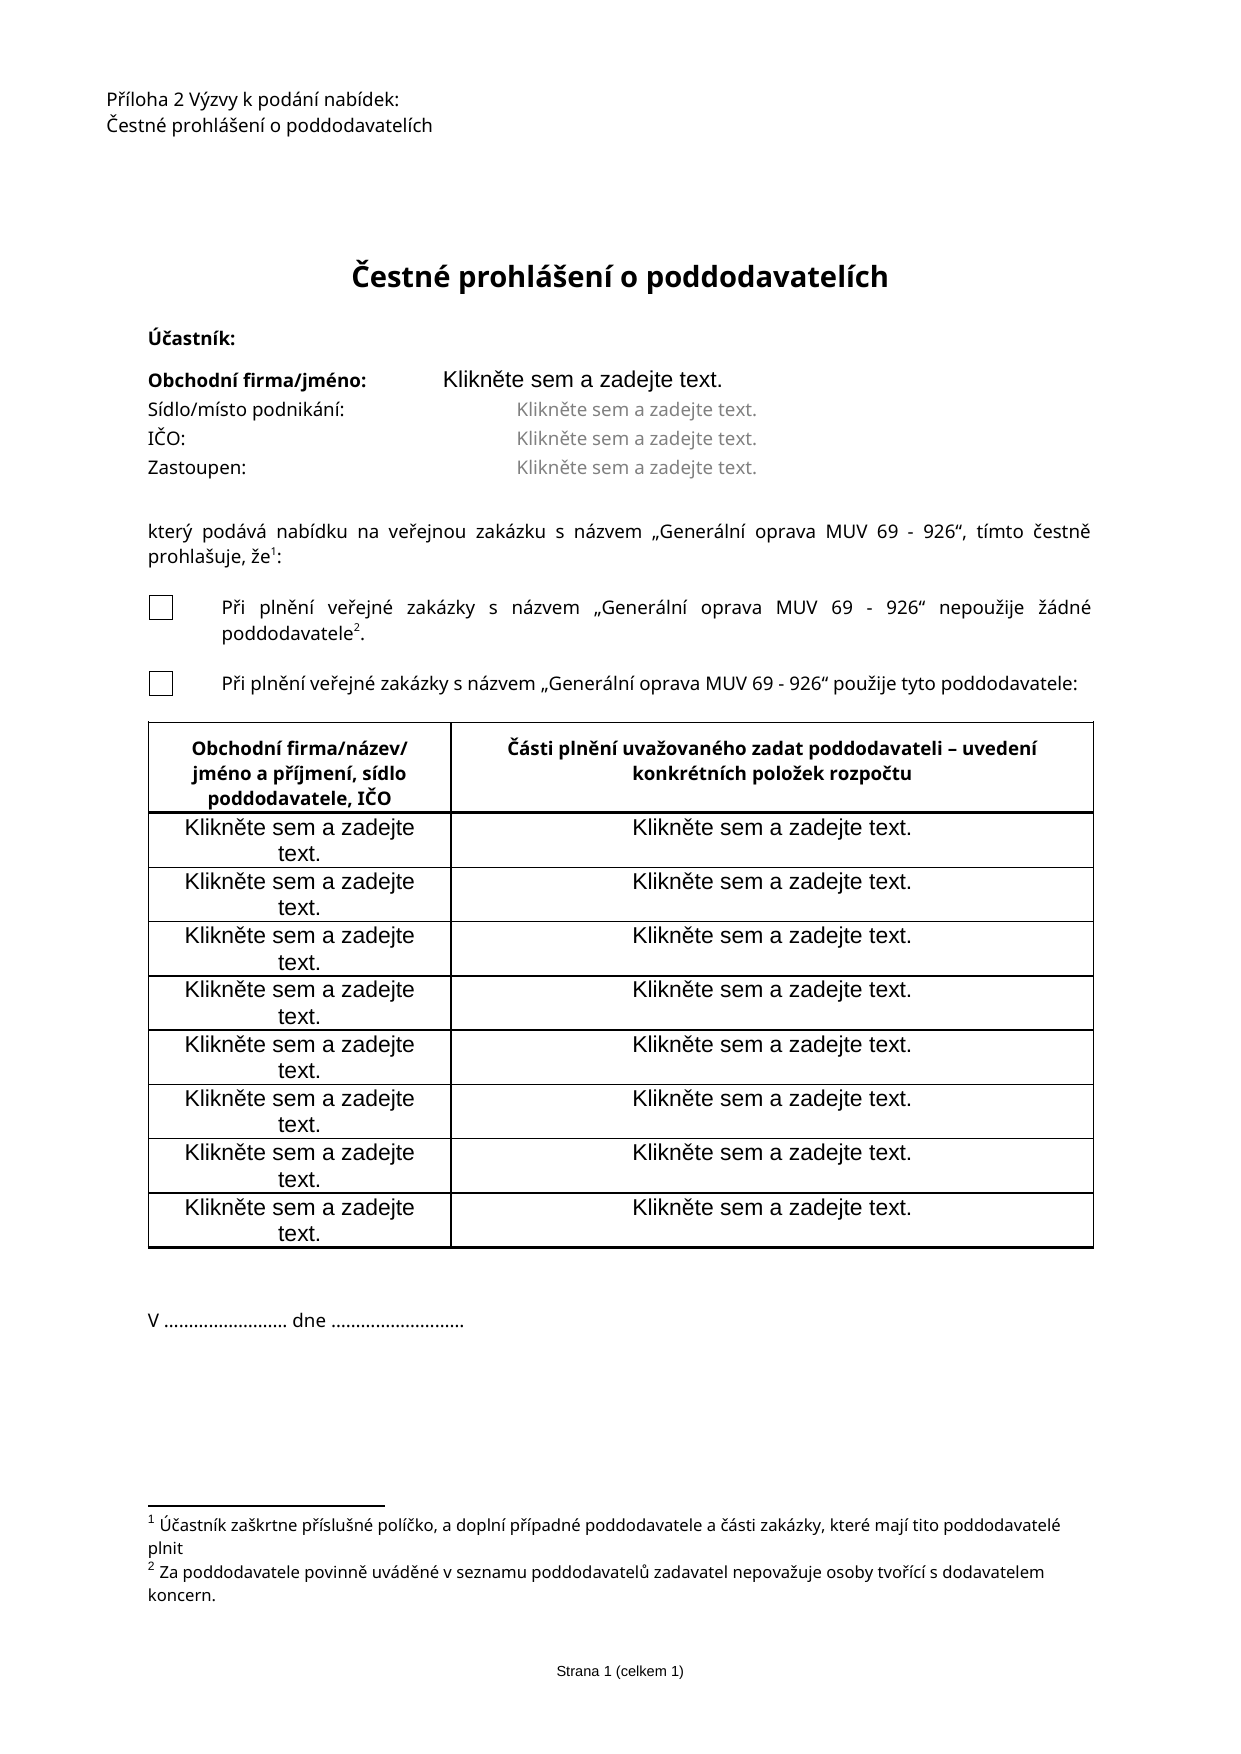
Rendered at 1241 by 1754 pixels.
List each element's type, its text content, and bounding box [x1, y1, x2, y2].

title Čestné prohlášení o poddodavatelích [148, 256, 1093, 296]
text Zastoupen: [148, 451, 1093, 480]
table_header Části plnění uvažovaného zadat poddodavateli – uvedení konkrétních položek rozpočtu [452, 723, 1093, 811]
text Při plnění veřejné zakázky s názvem „Generální oprava MUV 69 - 926“ použije tyto poddodavatele: [148, 670, 1093, 696]
text IČO: [148, 422, 1093, 451]
text Při plnění veřejné zakázky s názvem „Generální oprava MUV 69 - 926“ nepoužije žádné poddodavatele. [148, 594, 1093, 645]
text Účastník: [148, 321, 1093, 352]
text který podává nabídku na veřejnou zakázku s názvem „Generální oprava MUV 69 - 926“, tímto čestně prohlašuje, že: [148, 518, 1093, 569]
text Obchodní firma/jméno: [148, 364, 1093, 393]
table_header Obchodní firma/název/ jméno a příjmení, sídlo poddodavatele, IČO [149, 723, 450, 811]
text V ………………….… dne ……………………… [148, 1304, 1092, 1333]
text Sídlo/místo podnikání: [148, 393, 1093, 422]
